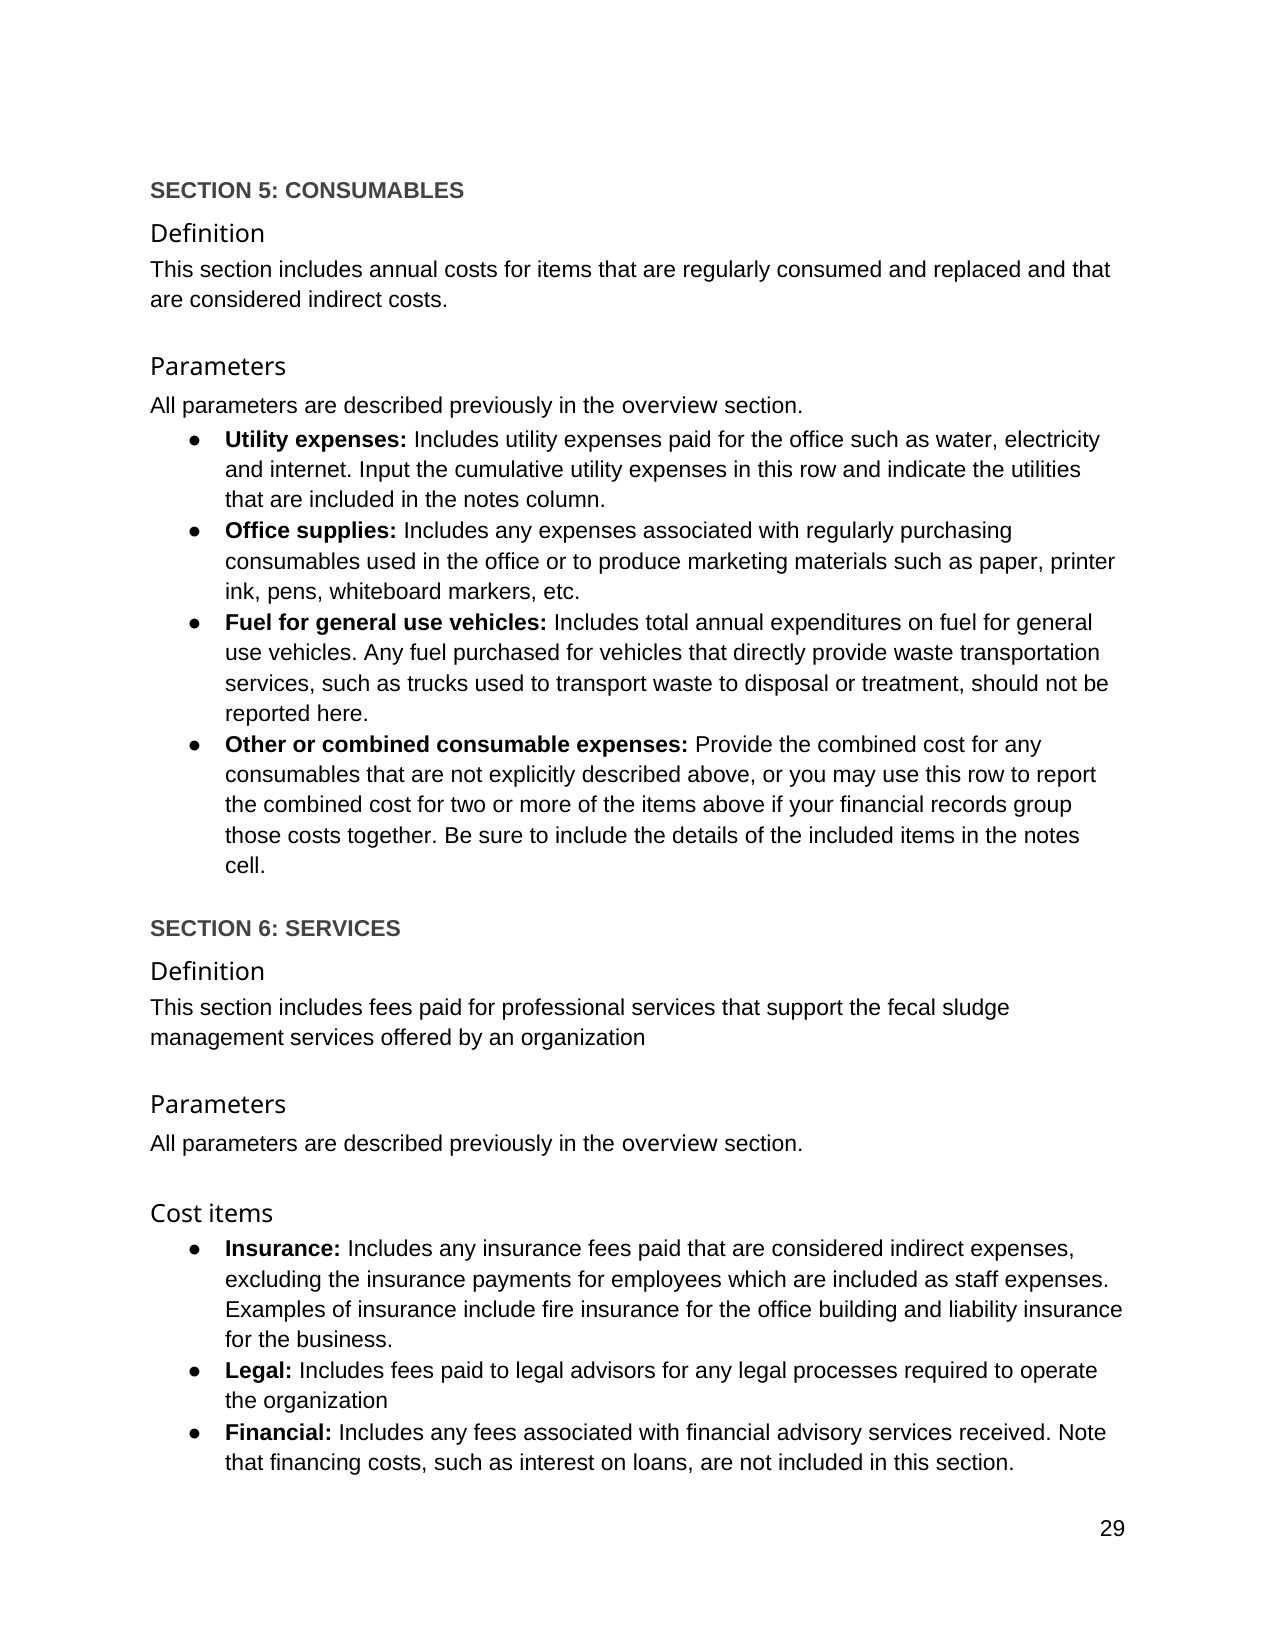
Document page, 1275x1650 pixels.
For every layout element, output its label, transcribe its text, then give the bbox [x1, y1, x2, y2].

subtitle Parameters [150, 348, 1125, 383]
text All parameters are described previously in the overview section. [150, 389, 1125, 420]
list Legal: Includes fees paid to legal advisors for any legal processes required to operate the organization [187, 1357, 1125, 1414]
text All parameters are described previously in the overview section. [150, 1127, 1125, 1158]
subtitle SECTION 6: SERVICES [150, 915, 1125, 942]
list Office supplies: Includes any expenses associated with regularly purchasing consumables used in the office or to produce marketing materials such as paper, printer ink, pens, whiteboard markers, etc. [187, 517, 1125, 604]
subtitle Parameters [150, 1087, 1125, 1121]
subtitle Definition [150, 954, 1125, 988]
text This section includes annual costs for items that are regularly consumed and replaced and that are considered indirect costs. [150, 256, 1125, 312]
list Utility expenses: Includes utility expenses paid for the office such as water, electricity and internet. Input the cumulative utility expenses in this row and indicate the utilities that are included in the notes column. [187, 426, 1125, 512]
list Financial: Includes any fees associated with financial advisory services received. Note that financing costs, such as interest on loans, are not included in this section. [187, 1419, 1125, 1475]
subtitle Cost items [150, 1195, 1125, 1229]
list Other or combined consumable expenses: Provide the combined cost for any consumables that are not explicitly described above, or you may use this row to report the combined cost for two or more of the items above if your financial records group those costs together. Be sure to include the details of the included items in the notes cell. [187, 731, 1125, 878]
list Fuel for general use vehicles: Includes total annual expenditures on fuel for general use vehicles. Any fuel purchased for vehicles that directly provide waste transportation services, such as trucks used to transport waste to disposal or treatment, should not be reported here. [187, 609, 1125, 726]
subtitle Definition [150, 216, 1125, 250]
text This section includes fees paid for professional services that support the fecal sludge management services offered by an organization [150, 994, 1125, 1051]
subtitle SECTION 5: CONSUMABLES [150, 177, 1125, 203]
list Insurance: Includes any insurance fees paid that are considered indirect expenses, excluding the insurance payments for employees which are included as staff expenses. Examples of insurance include fire insurance for the office building and liability insurance for the business. [187, 1235, 1125, 1352]
